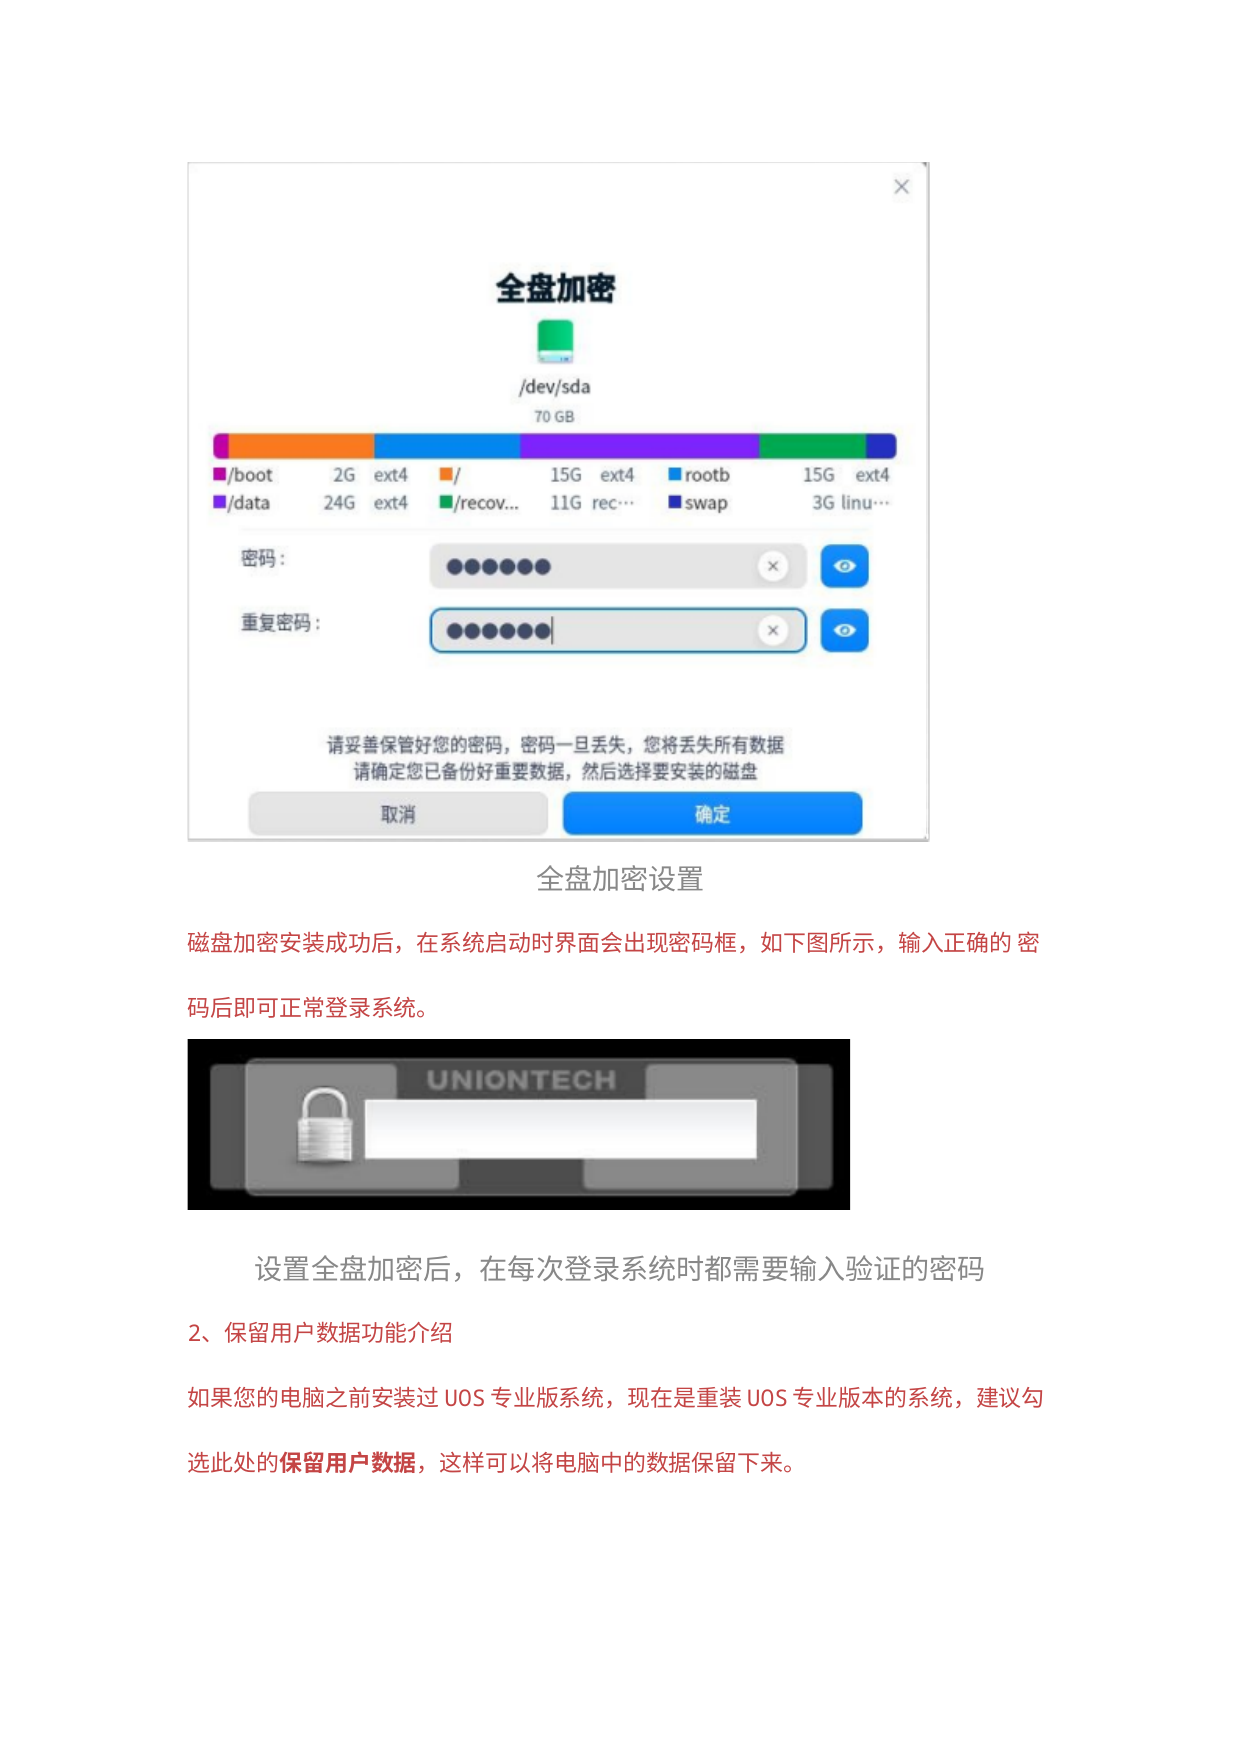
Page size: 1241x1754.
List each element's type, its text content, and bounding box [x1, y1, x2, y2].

text 设置全盘加密后，在每次登录系统时都需要输入验证的密码 [187, 1234, 1053, 1299]
text 全盘加密设置 [187, 844, 1053, 909]
text 如果您的电脑之前安装过UOS专业版系统，现在是重装UOS专业版本的系统，建议勾选此处的保留用户数据，这样可以将电脑中的数据保留下来。 [187, 1364, 1053, 1494]
text 磁盘加密安装成功后，在系统启动时界面会出现密码框，如下图所示，输入正确的 密码后即可正常登录系统。 [187, 909, 1053, 1039]
text 2、保留用户数据功能介绍 [187, 1299, 1053, 1364]
picture [187, 1039, 851, 1210]
picture [187, 162, 930, 842]
